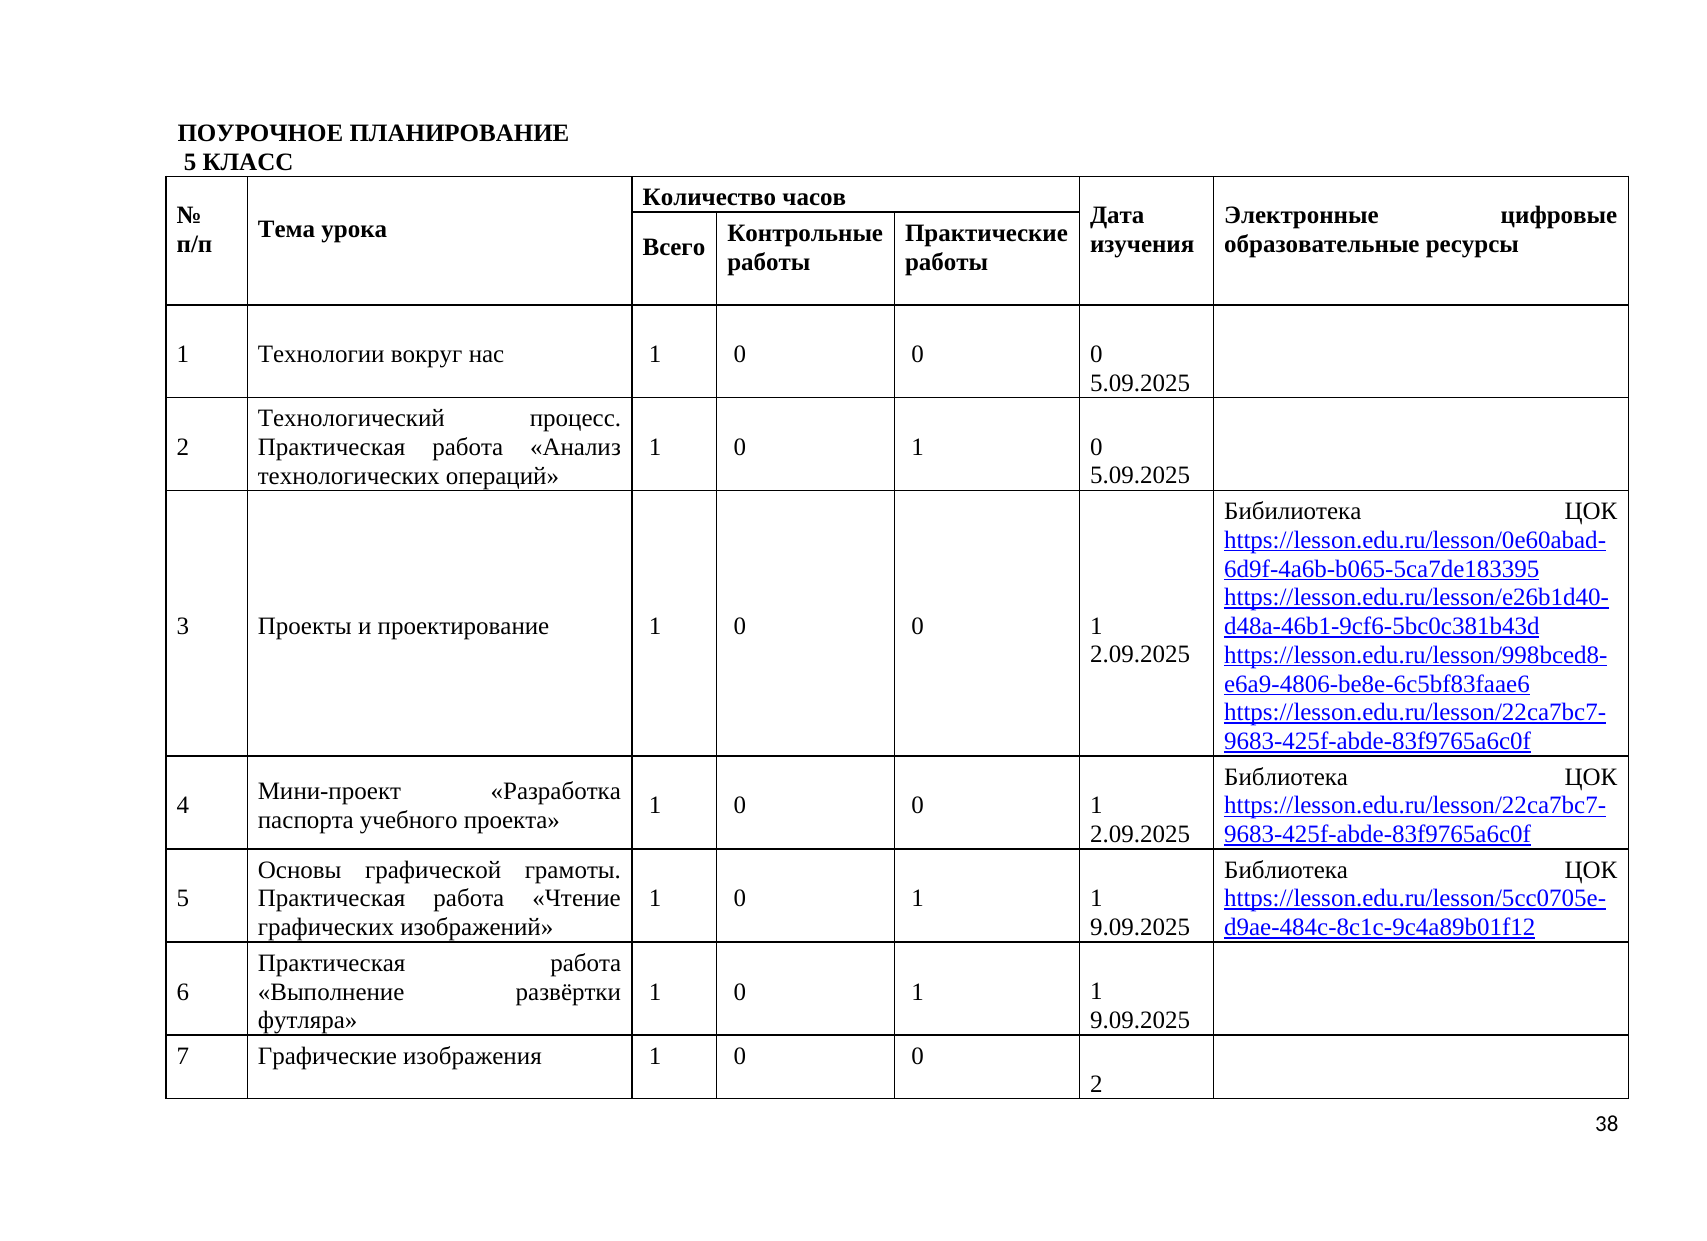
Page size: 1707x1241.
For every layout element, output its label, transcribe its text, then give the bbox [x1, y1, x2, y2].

table_cell 0 [717, 491, 894, 755]
table_cell [1214, 943, 1628, 1034]
table_cell 1 [633, 850, 716, 941]
table_header Количество часов [633, 177, 1079, 211]
table_cell 1 [633, 306, 716, 396]
table_cell 1 [633, 1036, 716, 1098]
table_cell Контрольные работы [717, 213, 894, 304]
table_cell 05.09.2025 [1080, 306, 1213, 396]
table_cell 1 [895, 398, 1079, 489]
table_cell Мини-проект «Разработка паспорта учебного проекта» [248, 757, 631, 848]
table_cell [1214, 1036, 1628, 1098]
table_cell 05.09.2025 [1080, 398, 1213, 489]
table_cell 3 [167, 491, 247, 755]
table_cell 6 [167, 943, 247, 1034]
table_cell 0 [895, 757, 1079, 848]
table_cell 1 [633, 398, 716, 489]
table_cell [1214, 306, 1628, 396]
table_cell Библиотека ЦОК https://lesson.edu.ru/lesson/22ca7bc7-9683-425f-abde-83f9765a6c0f [1214, 757, 1628, 848]
table_header № п/п [167, 177, 247, 304]
table_cell 1 [633, 943, 716, 1034]
table_cell 26.09.2025 [1080, 1036, 1213, 1098]
table_cell Основы графической грамоты. Практическая работа «Чтение графических изображений» [248, 850, 631, 941]
table_cell Технологии вокруг нас [248, 306, 631, 396]
table_cell 1 [633, 757, 716, 848]
table_cell 12.09.2025 [1080, 757, 1213, 848]
table_cell 1 [167, 306, 247, 396]
table_cell 0 [717, 398, 894, 489]
table_cell 0 [717, 1036, 894, 1098]
table_cell 0 [895, 1036, 1079, 1098]
table_cell Библиотека ЦОК https://lesson.edu.ru/lesson/5cc0705e-d9ae-484c-8c1c-9c4a89b01f12 [1214, 850, 1628, 941]
table_cell Технологический процесс. Практическая работа «Анализ технологических операций» [248, 398, 631, 489]
table_header Дата изучения [1080, 177, 1213, 304]
table_cell Практическая работа «Выполнение развёртки футляра» [248, 943, 631, 1034]
text ПОУРОЧНОЕ ПЛАНИРОВАНИЕ [177, 118, 1618, 147]
table_cell 1 [633, 491, 716, 755]
table_cell 1 [895, 850, 1079, 941]
table_header Электронные цифровые образовательные ресурсы [1214, 177, 1628, 304]
table_cell Проекты и проектирование [248, 491, 631, 755]
table_cell 12.09.2025 [1080, 491, 1213, 755]
table_cell [1214, 398, 1628, 489]
table_cell 0 [895, 491, 1079, 755]
table_cell Бибилиотека ЦОК https://lesson.edu.ru/lesson/0e60abad-6d9f-4a6b-b065-5ca7de183395 https://lesson.edu.ru/lesson/e26b1d40-d48a-46b1-9cf6-5bc0c381b43d https://lesson.edu.ru/lesson/998bced8-e6a9-4806-be8e-6c5bf83faae6 https://lesson.edu.ru/lesson/22ca7bc7-9683-425f-abde-83f9765a6c0f [1214, 491, 1628, 755]
table_cell 5 [167, 850, 247, 941]
table_cell 7 [167, 1036, 247, 1098]
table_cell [248, 1036, 631, 1098]
table_cell Практические работы [895, 213, 1079, 304]
table_cell 0 [717, 306, 894, 396]
table_cell 0 [717, 757, 894, 848]
table_cell 1 [895, 943, 1079, 1034]
table_cell 0 [895, 306, 1079, 396]
table_header Тема урока [248, 177, 631, 304]
table_cell 19.09.2025 [1080, 943, 1213, 1034]
table_cell Всего [633, 213, 716, 304]
text 5 КЛАСС [177, 147, 1618, 176]
table_cell 19.09.2025 [1080, 850, 1213, 941]
table_cell 2 [167, 398, 247, 489]
table_cell 0 [717, 850, 894, 941]
table_cell 0 [717, 943, 894, 1034]
table_cell 4 [167, 757, 247, 848]
